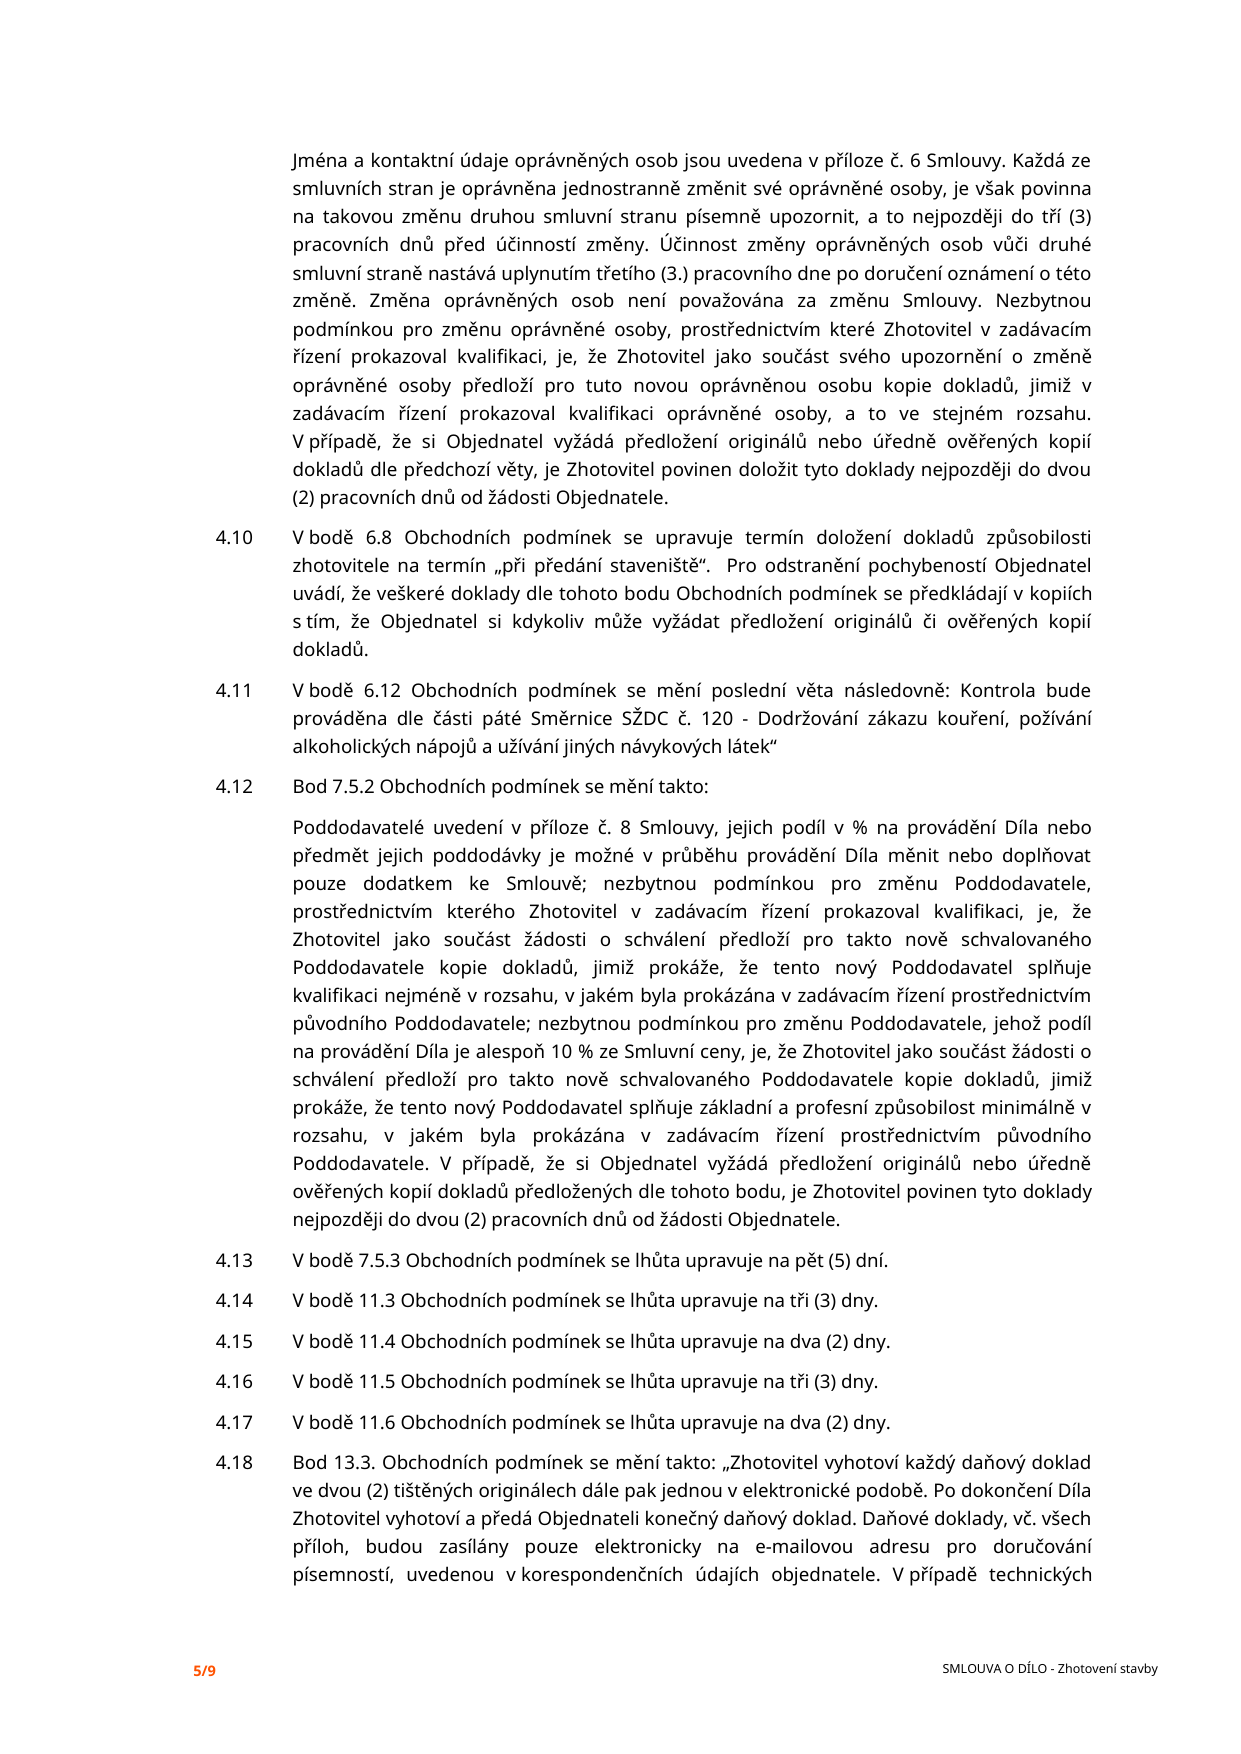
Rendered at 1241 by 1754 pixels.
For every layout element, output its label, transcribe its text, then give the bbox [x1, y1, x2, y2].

text V bodě 6.8 Obchodních podmínek se upravuje termín doložení dokladů způsobilosti zhotovitele na termín „při předání staveniště“. Pro odstranění pochybeností Objednatel uvádí, že veškeré doklady dle tohoto bodu Obchodních podmínek se předkládají v kopiích s tím, že Objednatel si kdykoliv může vyžádat předložení originálů či ověřených kopií dokladů. [216, 524, 1092, 662]
text Jména a kontaktní údaje oprávněných osob jsou uvedena v příloze č. 6 Smlouvy. Každá ze smluvních stran je oprávněna jednostranně změnit své oprávněné osoby, je však povinna na takovou změnu druhou smluvní stranu písemně upozornit, a to nejpozději do tří (3) pracovních dnů před účinností změny. Účinnost změny oprávněných osob vůči druhé smluvní straně nastává uplynutím třetího (3.) pracovního dne po doručení oznámení o této změně. Změna oprávněných osob není považována za změnu Smlouvy. Nezbytnou podmínkou pro změnu oprávněné osoby, prostřednictvím které Zhotovitel v zadávacím řízení prokazoval kvalifikaci, je, že Zhotovitel jako součást svého upozornění o změně oprávněné osoby předloží pro tuto novou oprávněnou osobu kopie dokladů, jimiž v zadávacím řízení prokazoval kvalifikaci oprávněné osoby, a to ve stejném rozsahu. V případě, že si Objednatel vyžádá předložení originálů nebo úředně ověřených kopií dokladů dle předchozí věty, je Zhotovitel povinen doložit tyto doklady nejpozději do dvou (2) pracovních dnů od žádosti Objednatele. [292, 148, 1092, 509]
text Poddodavatelé uvedení v příloze č. 8 Smlouvy, jejich podíl v % na provádění Díla nebo předmět jejich poddodávky je možné v průběhu provádění Díla měnit nebo doplňovat pouze dodatkem ke Smlouvě; nezbytnou podmínkou pro změnu Poddodavatele, prostřednictvím kterého Zhotovitel v zadávacím řízení prokazoval kvalifikaci, je, že Zhotovitel jako součást žádosti o schválení předloží pro takto nově schvalovaného Poddodavatele kopie dokladů, jimiž prokáže, že tento nový Poddodavatel splňuje kvalifikaci nejméně v rozsahu, v jakém byla prokázána v zadávacím řízení prostřednictvím původního Poddodavatele; nezbytnou podmínkou pro změnu Poddodavatele, jehož podíl na provádění Díla je alespoň 10 % ze Smluvní ceny, je, že Zhotovitel jako součást žádosti o schválení předloží pro takto nově schvalovaného Poddodavatele kopie dokladů, jimiž prokáže, že tento nový Poddodavatel splňuje základní a profesní způsobilost minimálně v rozsahu, v jakém byla prokázána v zadávacím řízení prostřednictvím původního Poddodavatele. V případě, že si Objednatel vyžádá předložení originálů nebo úředně ověřených kopií dokladů předložených dle tohoto bodu, je Zhotovitel povinen tyto doklady nejpozději do dvou (2) pracovních dnů od žádosti Objednatele. [292, 814, 1092, 1232]
text V bodě 11.6 Obchodních podmínek se lhůta upravuje na dva (2) dny. [216, 1409, 1092, 1434]
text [216, 1449, 1092, 1587]
text V bodě 6.12 Obchodních podmínek se mění poslední věta následovně: Kontrola bude prováděna dle části páté Směrnice SŽDC č. 120 - Dodržování zákazu kouření, požívání alkoholických nápojů a užívání jiných návykových látek“ [216, 677, 1092, 759]
text V bodě 7.5.3 Obchodních podmínek se lhůta upravuje na pět (5) dní. [216, 1247, 1092, 1272]
text V bodě 11.3 Obchodních podmínek se lhůta upravuje na tři (3) dny. [216, 1287, 1092, 1313]
text V bodě 11.5 Obchodních podmínek se lhůta upravuje na tři (3) dny. [216, 1368, 1092, 1394]
text Bod 7.5.2 Obchodních podmínek se mění takto: [216, 774, 1092, 799]
text V bodě 11.4 Obchodních podmínek se lhůta upravuje na dva (2) dny. [216, 1328, 1092, 1353]
